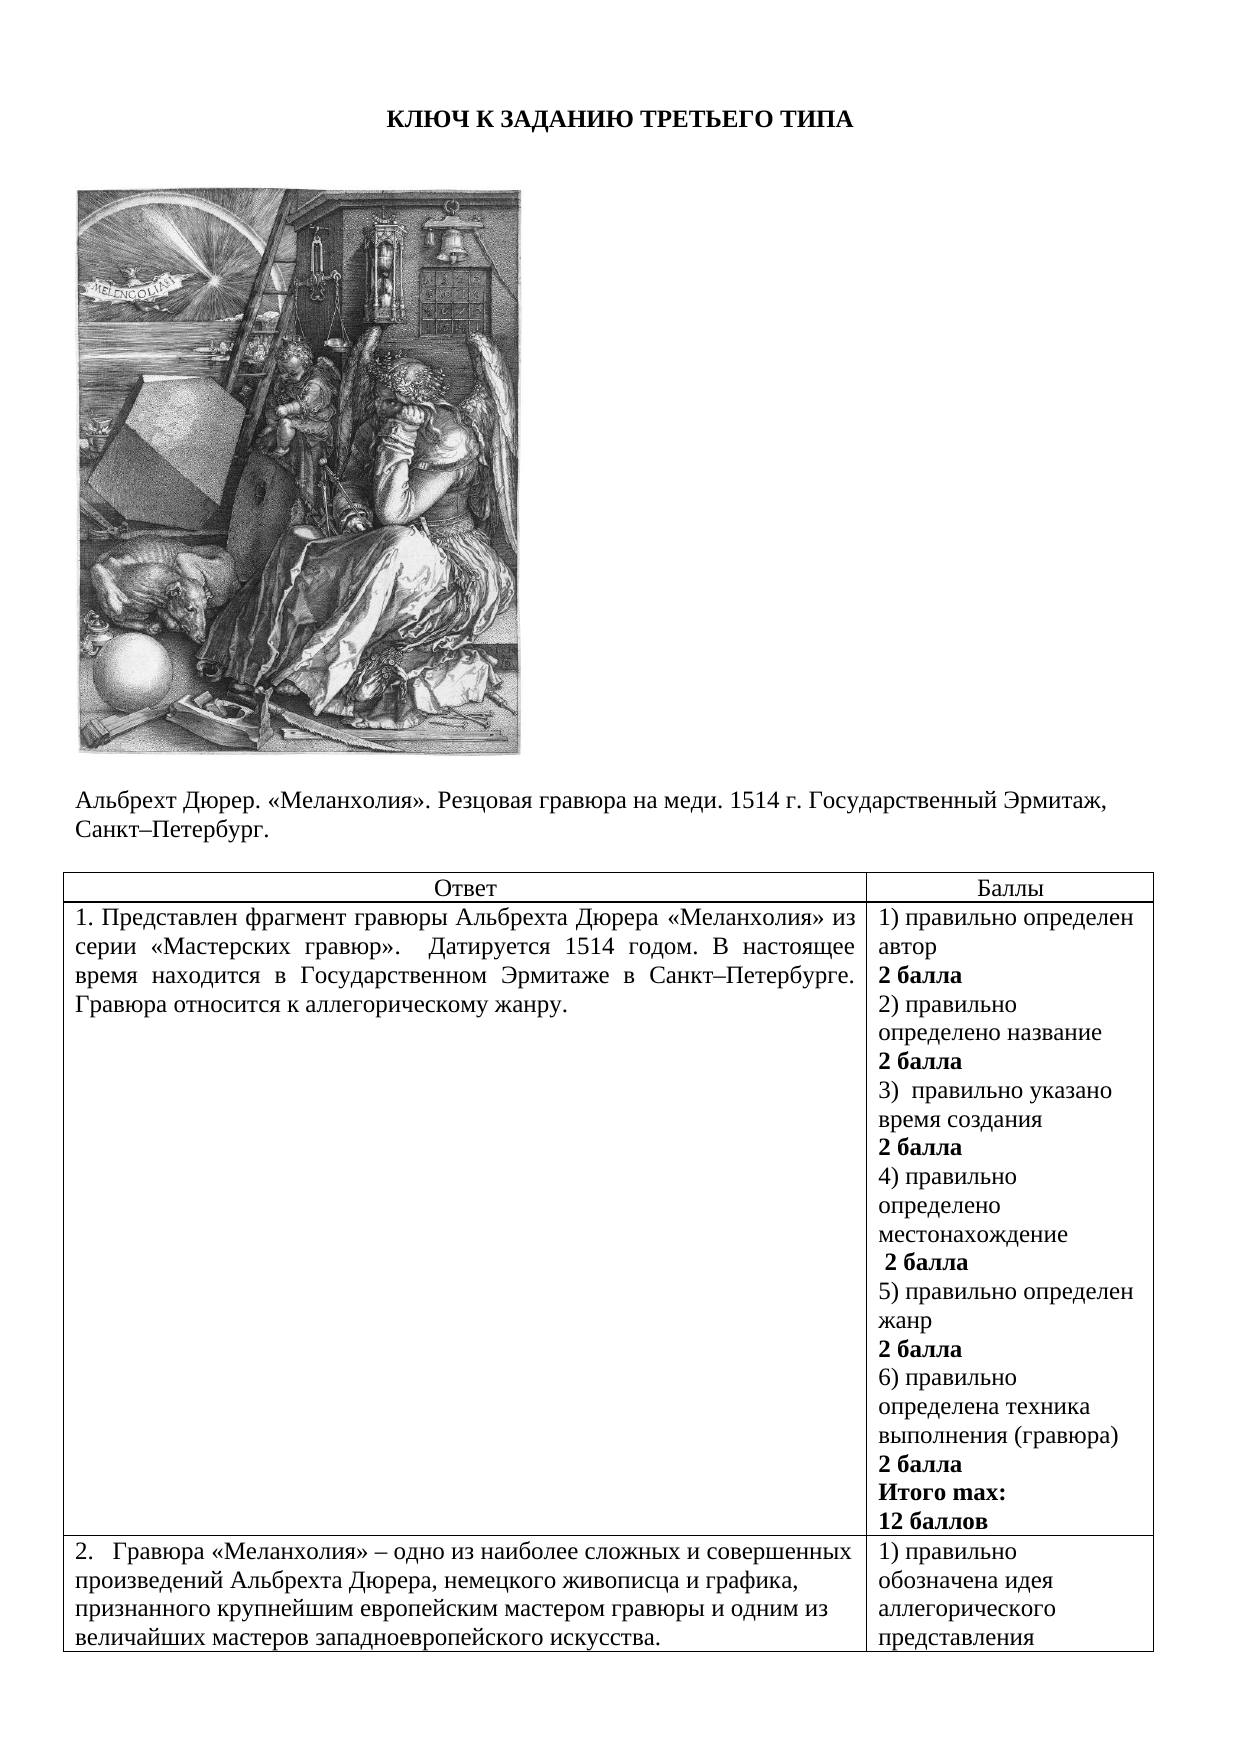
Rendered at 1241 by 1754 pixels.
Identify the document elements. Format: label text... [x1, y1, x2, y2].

text Альбрехт Дюрер. «Меланхолия». Резцовая гравюра на меди. 1514 г. Государственный Эрмитаж, Санкт–Петербург. [75, 785, 1165, 843]
text КЛЮЧ К ЗАДАНИЮ ТРЕТЬЕГО ТИПА [75, 104, 1165, 132]
table_cell 1) правильно определен автор 2 балла 2) правильно определено название 2 балла 3) правильно указано время создания 2 балла 4) правильно определено местонахождение 2 балла 5) правильно определен жанр 2 балла 6) правильно определена техника выполнения (гравюра) 2 балла Итого max: 12 баллов [867, 903, 1153, 1535]
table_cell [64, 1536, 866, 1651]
table_header Ответ [64, 873, 866, 901]
table_header Баллы [867, 873, 1153, 901]
picture [75, 186, 525, 757]
table_cell 1. Представлен фрагмент гравюры Альбрехта Дюрера «Меланхолия» из серии «Мастерских гравюр». Датируется 1514 годом. В настоящее время находится в Государственном Эрмитаже в Санкт–Петербурге. Гравюра относится к аллегорическому жанру. [64, 903, 866, 1535]
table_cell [867, 1536, 1153, 1651]
